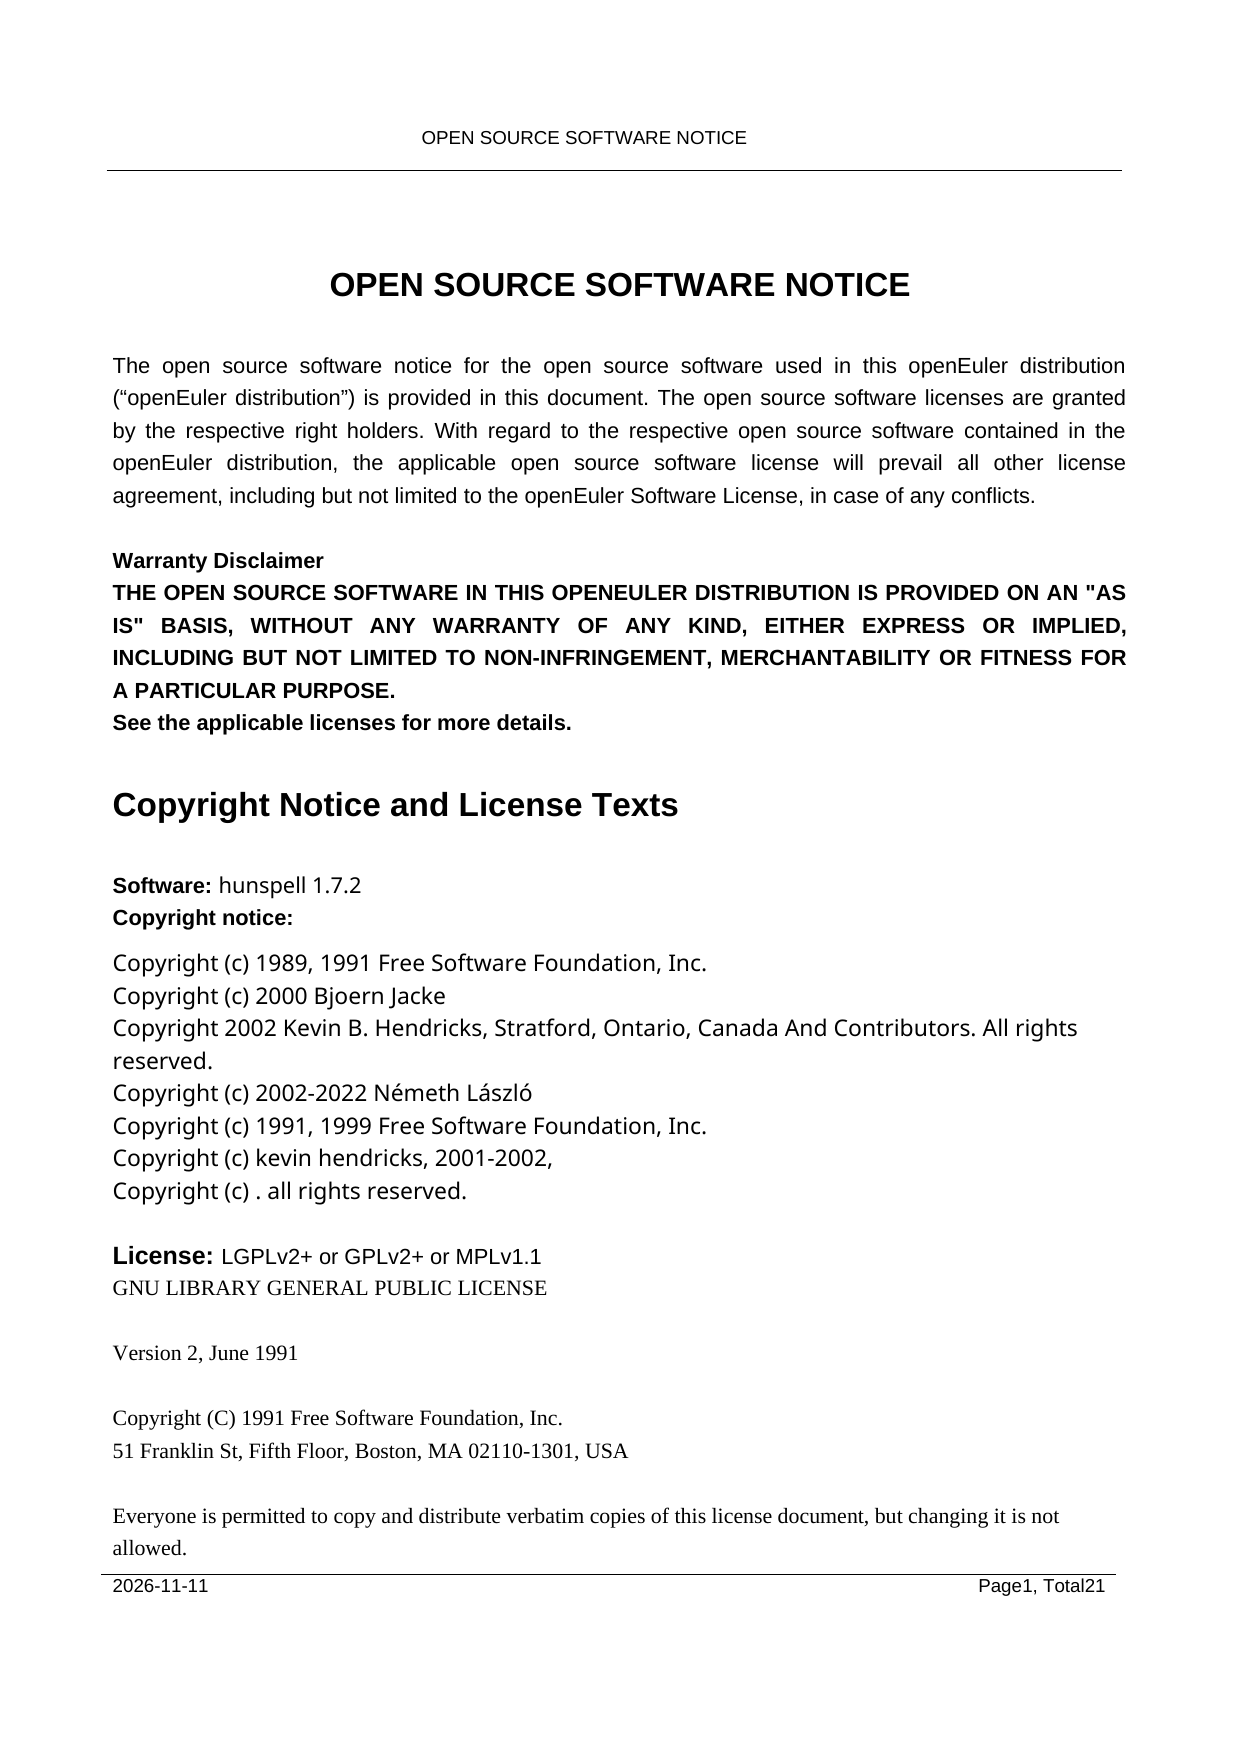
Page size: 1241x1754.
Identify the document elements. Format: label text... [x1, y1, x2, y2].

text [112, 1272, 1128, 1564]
text License: LGPLv2+ or GPLv2+ or MPLv1.1 [112, 1239, 1128, 1272]
text Copyright Notice and License Texts [112, 771, 1128, 836]
text Warranty Disclaimer [112, 544, 1128, 576]
text OPEN SOURCE SOFTWARE NOTICE [112, 251, 1128, 316]
text The open source software notice for the open source software used in this openEuler distribution (“openEuler distribution”) is provided in this document. The open source software licenses are granted by the respective right holders. With regard to the respective open source software contained in the openEuler distribution, the applicable open source software license will prevail all other license agreement, including but not limited to the openEuler Software License, in case of any conflicts. [112, 349, 1128, 511]
title Software: hunspell 1.7.2 [112, 869, 1128, 901]
text THE OPEN SOURCE SOFTWARE IN THIS OPENEULER DISTRIBUTION IS PROVIDED ON AN "AS IS" BASIS, WITHOUT ANY WARRANTY OF ANY KIND, EITHER EXPRESS OR IMPLIED, INCLUDING BUT NOT LIMITED TO NON-INFRINGEMENT, MERCHANTABILITY OR FITNESS FOR A PARTICULAR PURPOSE. See the applicable licenses for more details. [112, 576, 1128, 739]
text Copyright notice: [112, 901, 1128, 934]
text Copyright (c) 1989, 1991 Free Software Foundation, Inc. Copyright (c) 2000 Bjoern Jacke Copyright 2002 Kevin B. Hendricks, Stratford, Ontario, Canada And Contributors. All rights reserved. Copyright (c) 2002-2022 Németh László Copyright (c) 1991, 1999 Free Software Foundation, Inc. Copyright (c) kevin hendricks, 2001-2002, Copyright (c) . all rights reserved. [112, 947, 1128, 1239]
